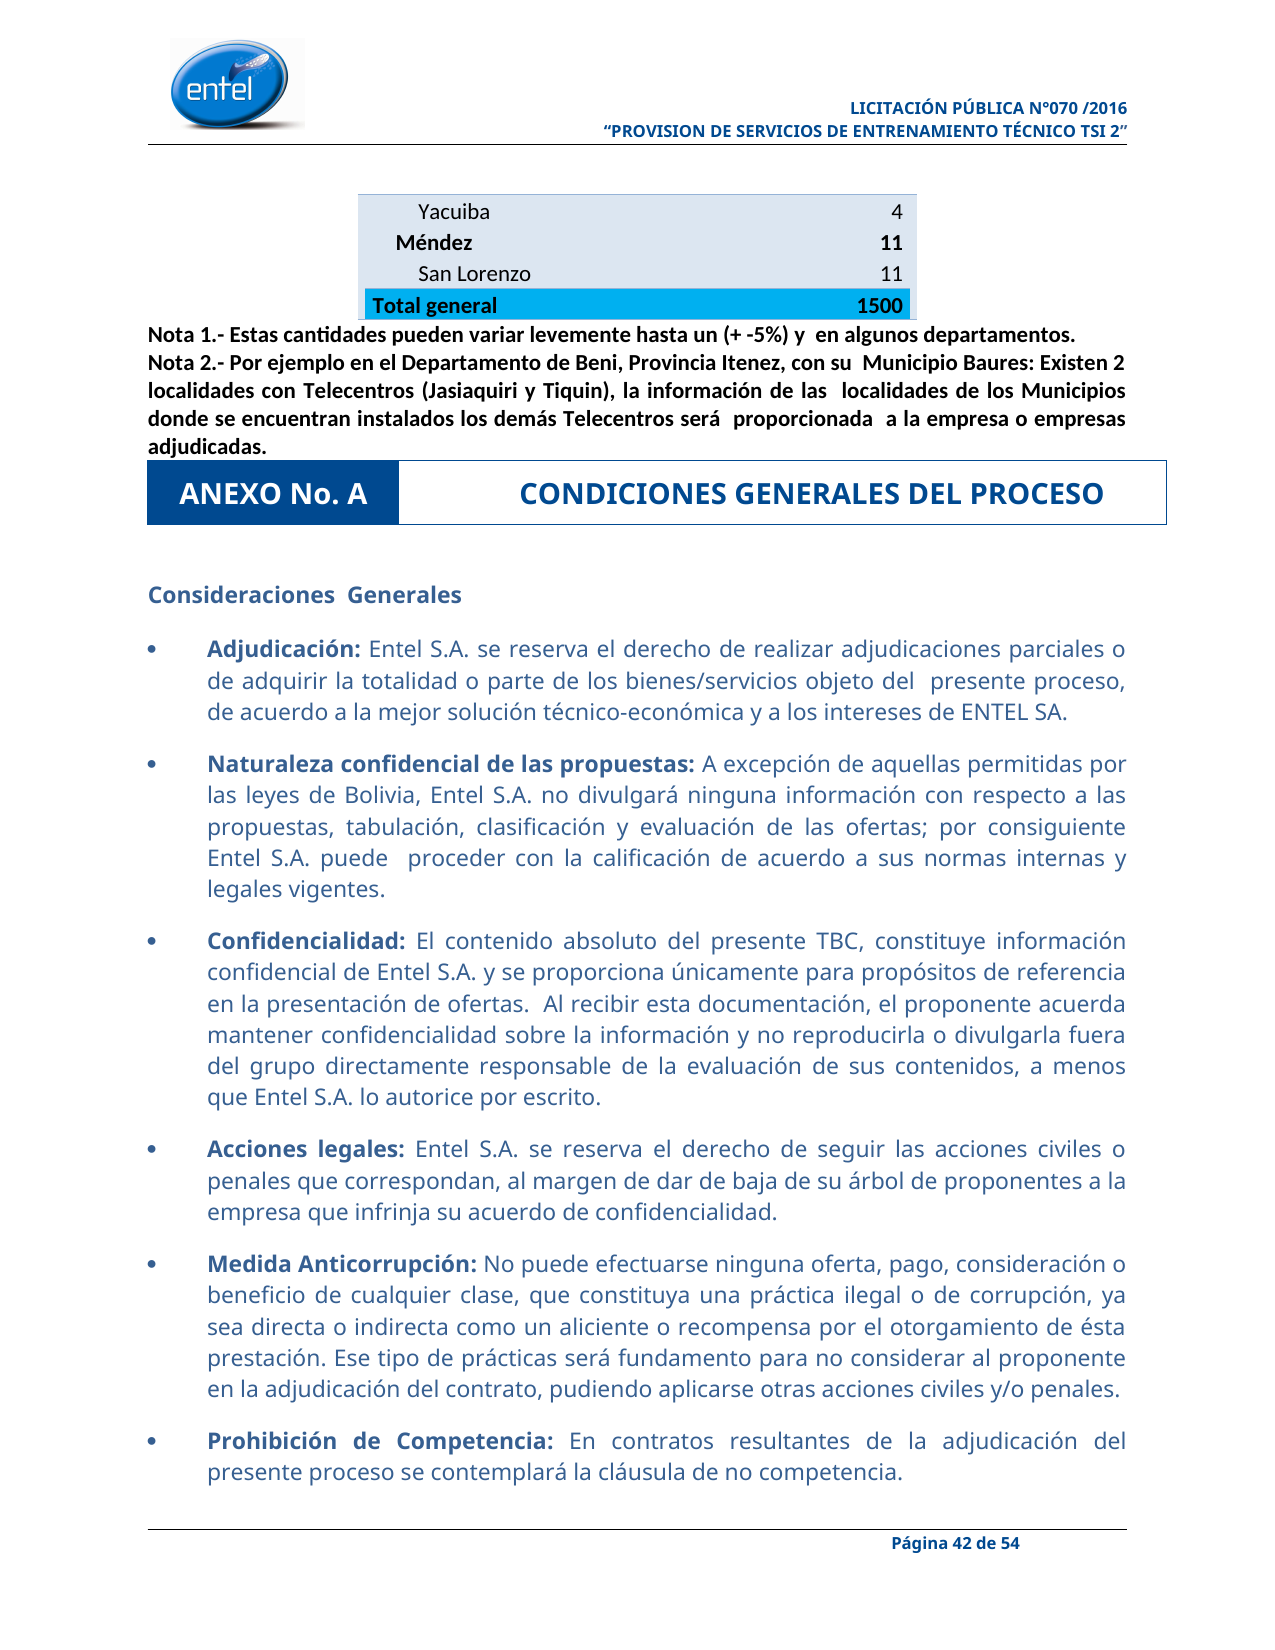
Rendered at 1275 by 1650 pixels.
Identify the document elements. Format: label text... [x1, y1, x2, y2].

list Naturaleza confidencial de las propuestas: A excepción de aquellas permitidas por las leyes de Bolivia, Entel S.A. no divulgará ninguna información con respecto a las propuestas, tabulación, clasificación y evaluación de las ofertas; por consiguiente Entel S.A. puede proceder con la calificación de acuerdo a sus normas internas y legales vigentes. [148, 748, 1127, 904]
table_header [358, 195, 917, 319]
list Medida Anticorrupción: No puede efectuarse ninguna oferta, pago, consideración o beneficio de cualquier clase, que constituya una práctica ilegal o de corrupción, ya sea directa o indirecta como un aliciente o recompensa por el otorgamiento de ésta prestación. Ese tipo de prácticas será fundamento para no considerar al proponente en la adjudicación del contrato, pudiendo aplicarse otras acciones civiles y/o penales. [148, 1248, 1127, 1404]
list Acciones legales: Entel S.A. se reserva el derecho de seguir las acciones civiles o penales que correspondan, al margen de dar de baja de su árbol de proponentes a la empresa que infrinja su acuerdo de confidencialidad. [148, 1133, 1127, 1227]
text Consideraciones Generales [148, 579, 1127, 611]
table_header ANEXO No. A [148, 461, 398, 524]
list Adjudicación: Entel S.A. se reserva el derecho de realizar adjudicaciones parciales o de adquirir la totalidad o parte de los bienes/servicios objeto del presente proceso, de acuerdo a la mejor solución técnico-económica y a los intereses de ENTEL SA. [148, 633, 1127, 727]
picture [170, 38, 305, 130]
text Nota 1.- Estas cantidades pueden variar levemente hasta un (+ -5%) y en algunos departamentos. [148, 320, 1127, 348]
list Prohibición de Competencia: En contratos resultantes de la adjudicación del presente proceso se contemplará la cláusula de no competencia. [148, 1425, 1127, 1487]
table_header CONDICIONES GENERALES DEL PROCESO [399, 461, 1166, 524]
list Confidencialidad: El contenido absoluto del presente TBC, constituye información confidencial de Entel S.A. y se proporciona únicamente para propósitos de referencia en la presentación de ofertas. Al recibir esta documentación, el proponente acuerda mantener confidencialidad sobre la información y no reproducirla o divulgarla fuera del grupo directamente responsable de la evaluación de sus contenidos, a menos que Entel S.A. lo autorice por escrito. [148, 925, 1127, 1112]
text Nota 2.- Por ejemplo en el Departamento de Beni, Provincia Itenez, con su Municipio Baures: Existen 2 localidades con Telecentros (Jasiaquiri y Tiquin), la información de las localidades de los Municipios donde se encuentran instalados los demás Telecentros será proporcionada a la empresa o empresas adjudicadas. [148, 348, 1127, 460]
